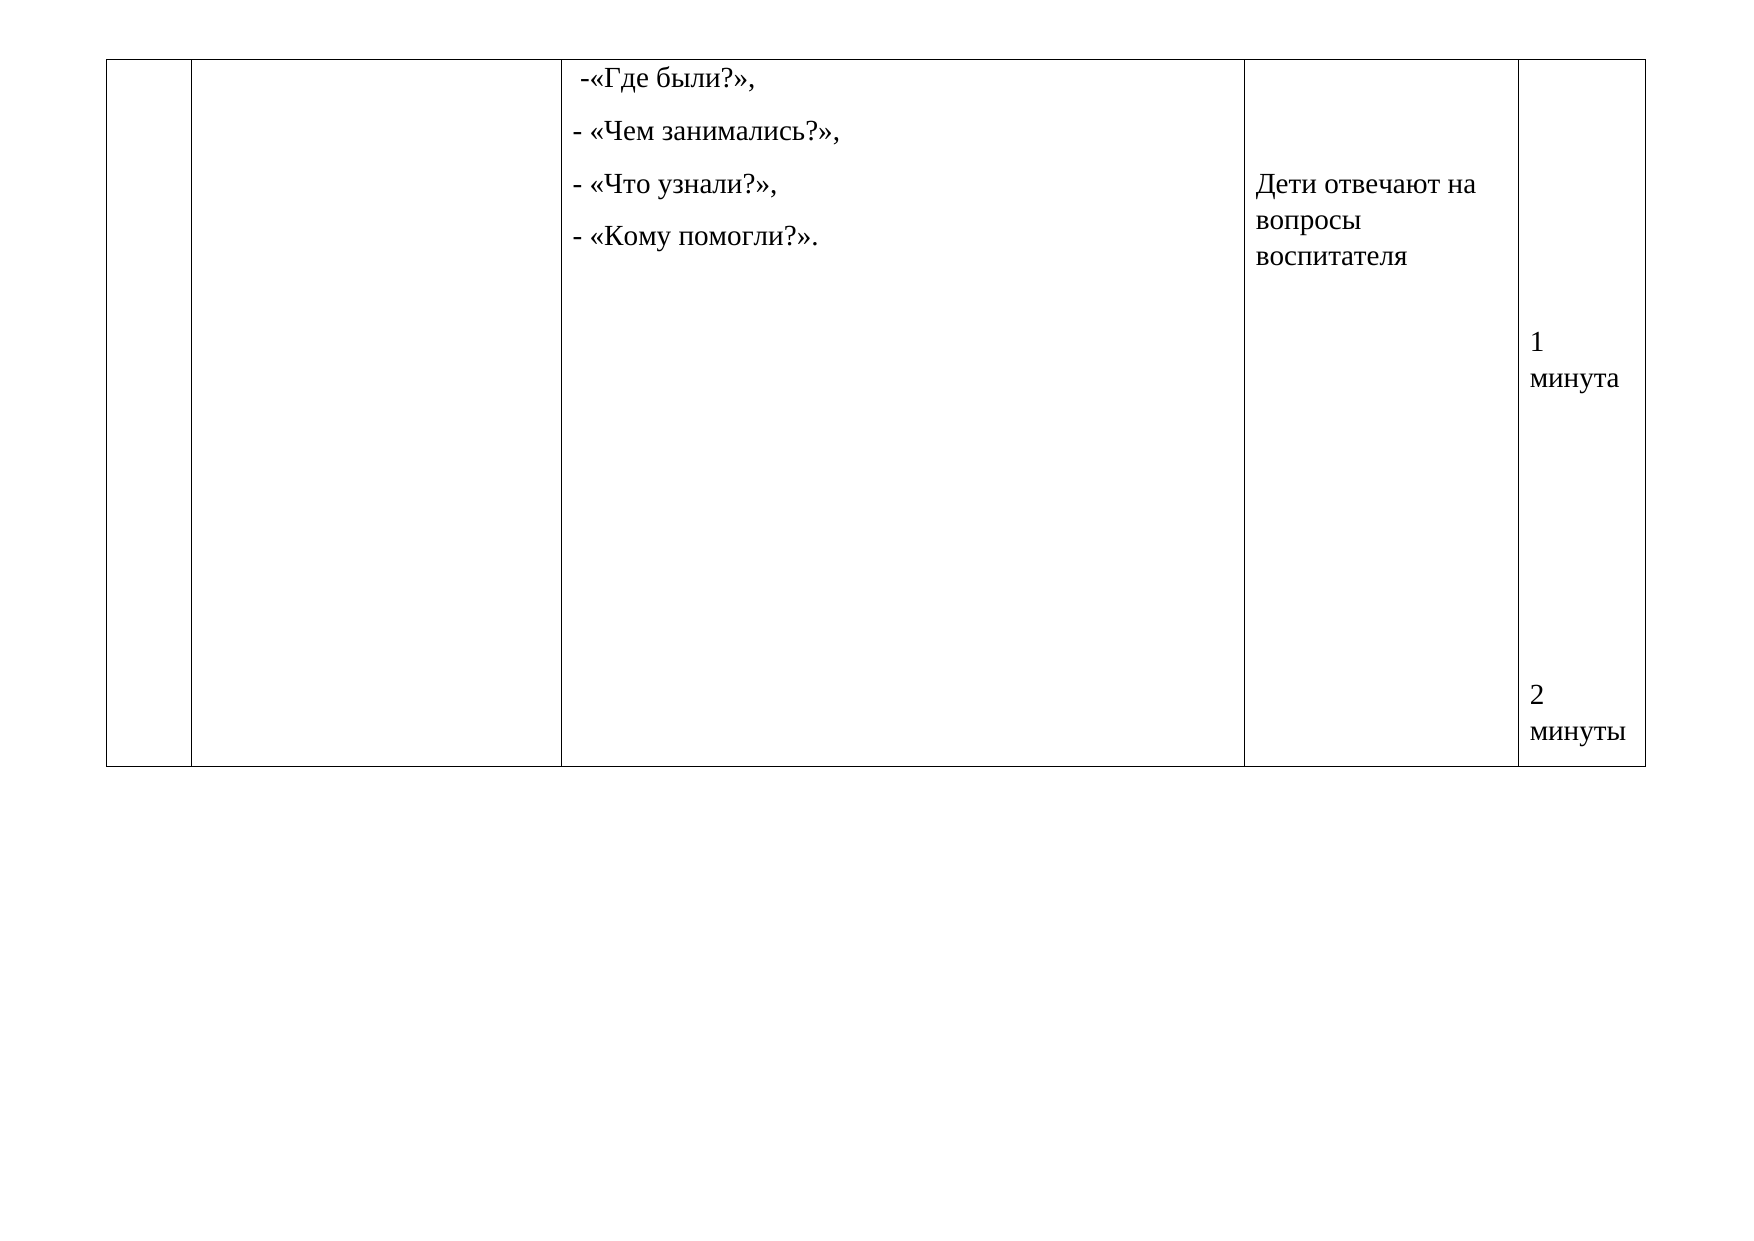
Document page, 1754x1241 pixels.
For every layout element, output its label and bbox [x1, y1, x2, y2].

table_cell [562, 60, 1244, 766]
table_cell [1519, 60, 1645, 766]
table_cell [1245, 60, 1518, 766]
table_cell [107, 60, 191, 766]
table_cell [192, 60, 561, 766]
